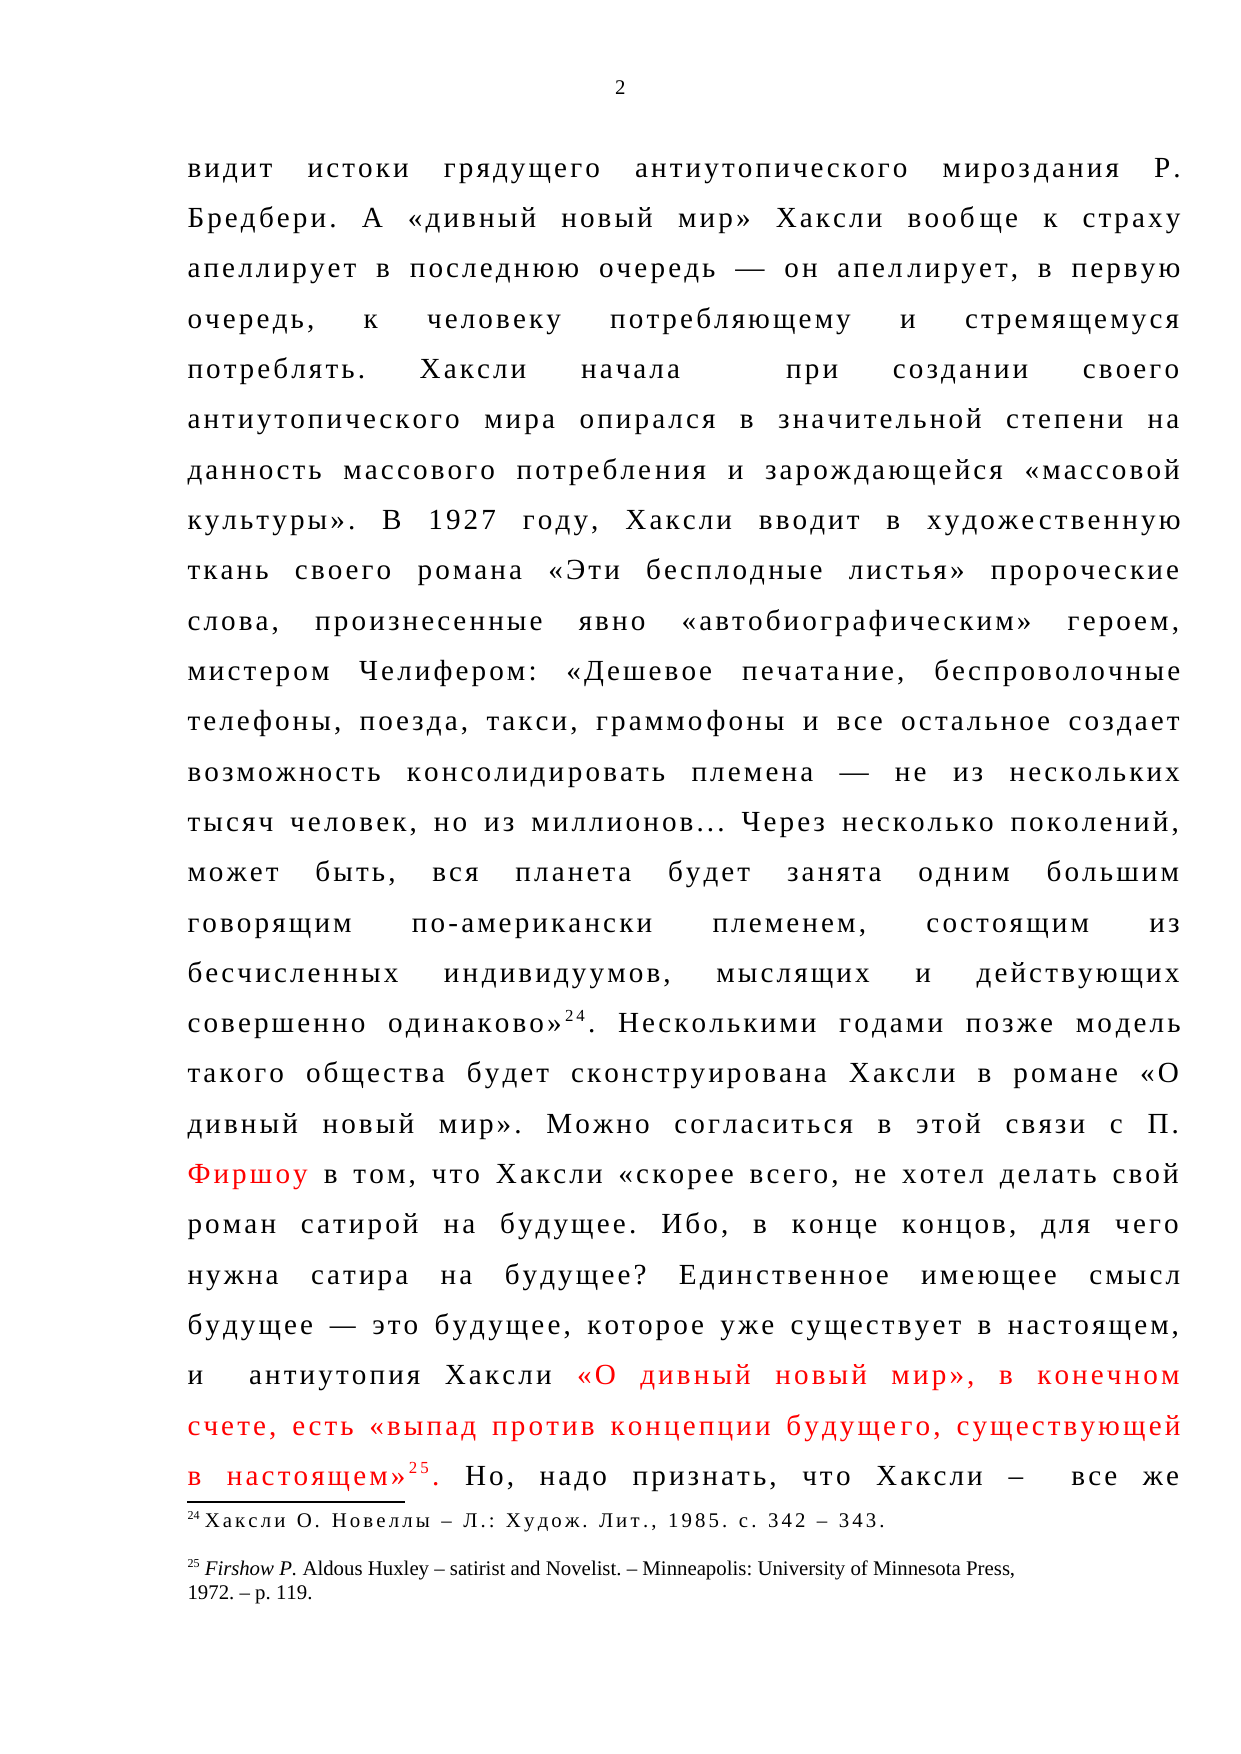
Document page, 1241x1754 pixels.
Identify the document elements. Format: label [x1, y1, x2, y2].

text [187, 150, 1181, 1492]
